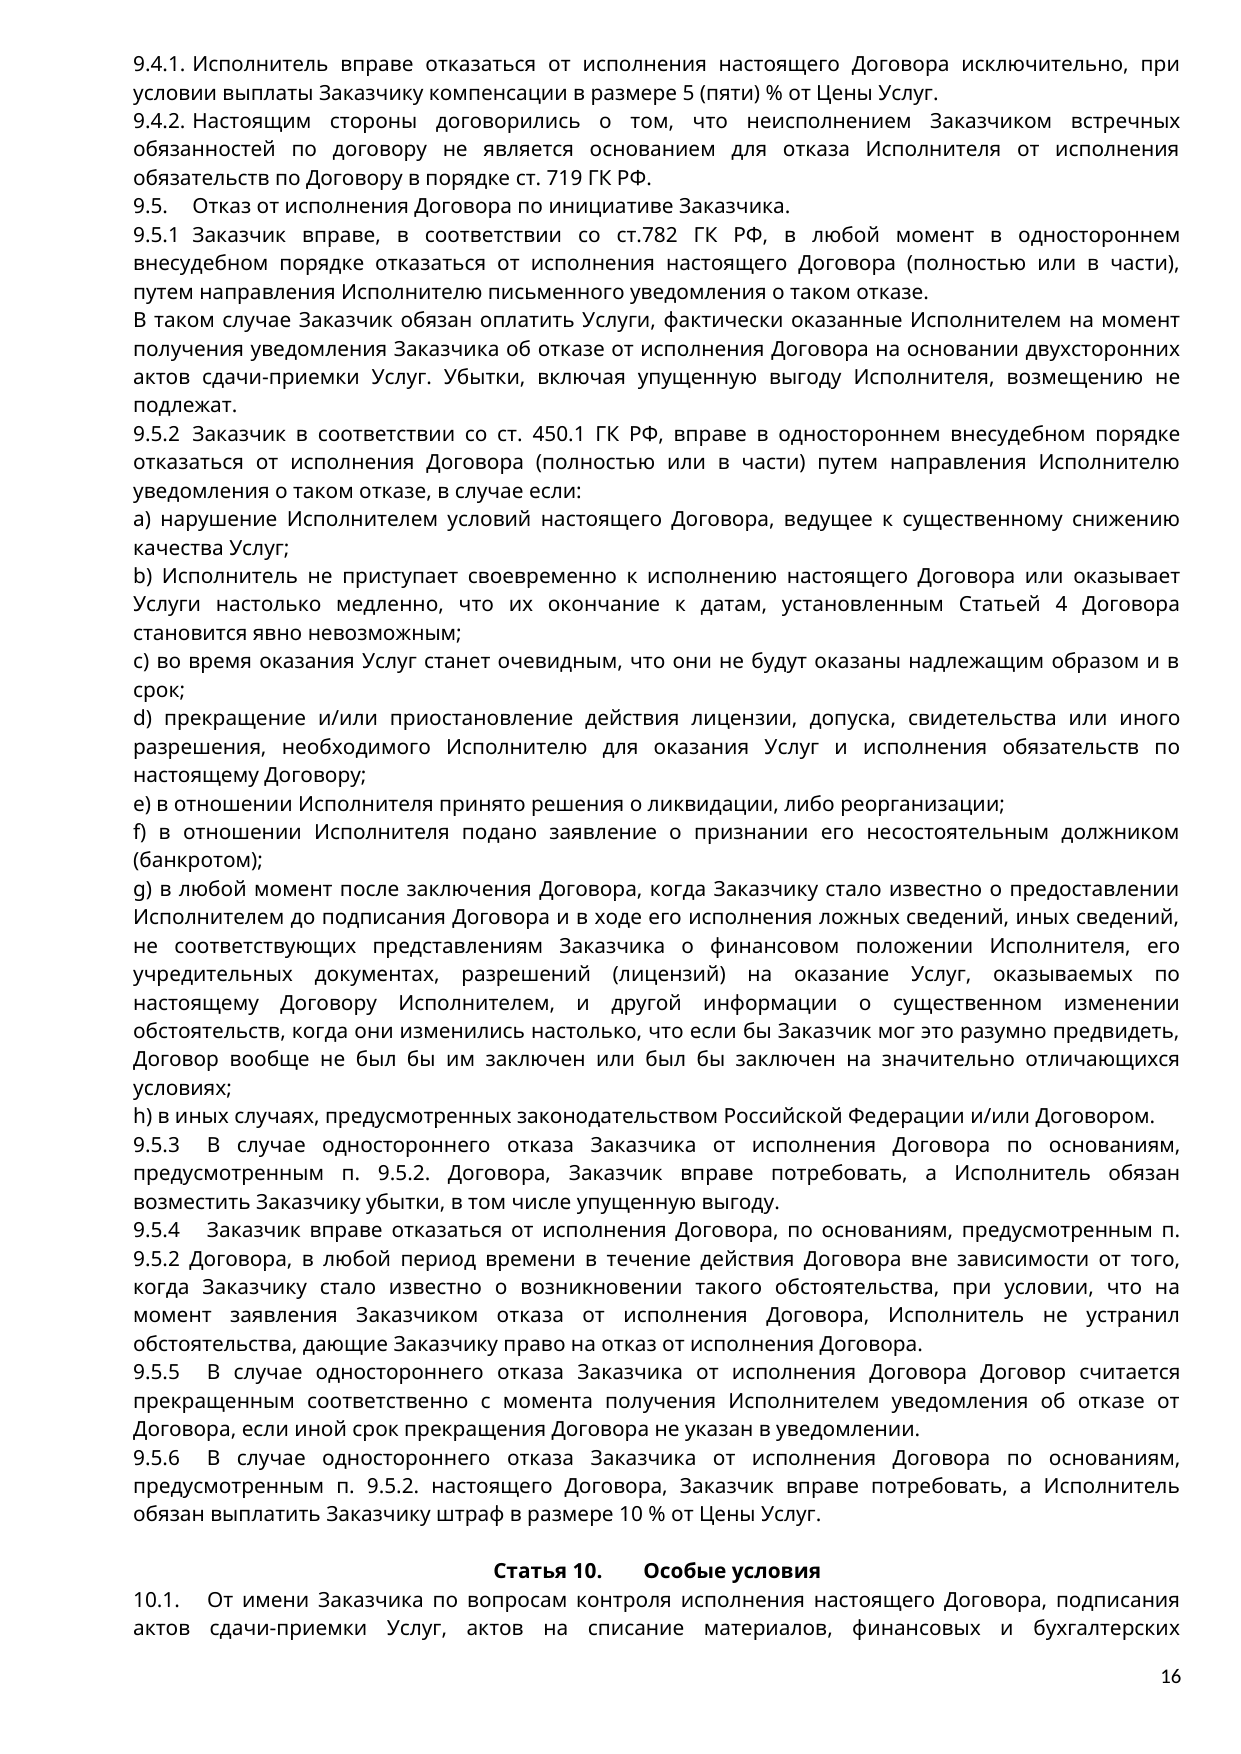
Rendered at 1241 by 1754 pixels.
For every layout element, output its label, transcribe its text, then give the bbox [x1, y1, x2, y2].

text a) нарушение Исполнителем условий настоящего Договора, ведущее к существенному снижению качества Услуг; [133, 504, 1181, 561]
text g) в любой момент после заключения Договора, когда Заказчику стало известно о предоставлении Исполнителем до подписания Договора и в ходе его исполнения ложных сведений, иных сведений, не соответствующих представлениям Заказчика о финансовом положении Исполнителя, его учредительных документах, разрешений (лицензий) на оказание Услуг, оказываемых по настоящему Договору Исполнителем, и другой информации о существенном изменении обстоятельств, когда они изменились настолько, что если бы Заказчик мог это разумно предвидеть, Договор вообще не был бы им заключен или был бы заключен на значительно отличающихся условиях; [133, 874, 1181, 1101]
text f) в отношении Исполнителя подано заявление о признании его несостоятельным должником (банкротом); [133, 817, 1181, 874]
list В случае одностороннего отказа Заказчика от исполнения Договора по основаниям, предусмотренным п. 9.5.2. настоящего Договора, Заказчик вправе потребовать, а Исполнитель обязан выплатить Заказчику штраф в размере 10 % от Цены Услуг. [133, 1443, 1181, 1528]
list В случае одностороннего отказа Заказчика от исполнения Договора по основаниям, предусмотренным п. 9.5.2. Договора, Заказчик вправе потребовать, а Исполнитель обязан возместить Заказчику убытки, в том числе упущенную выгоду. [133, 1130, 1181, 1215]
text h) в иных случаях, предусмотренных законодательством Российской Федерации и/или Договором. [133, 1101, 1181, 1130]
list Заказчик вправе, в соответствии со ст.782 ГК РФ, в любой момент в одностороннем внесудебном порядке отказаться от исполнения настоящего Договора (полностью или в части), путем направления Исполнителю письменного уведомления о таком отказе. [133, 220, 1181, 305]
list Настоящим стороны договорились о том, что неисполнением Заказчиком встречных обязанностей по договору не является основанием для отказа Исполнителя от исполнения обязательств по Договору в порядке ст. 719 ГК РФ. [133, 106, 1181, 191]
list Отказ от исполнения Договора по инициативе Заказчика. [133, 191, 1181, 220]
list Особые условия [133, 1556, 1181, 1585]
text e) в отношении Исполнителя принято решения о ликвидации, либо реорганизации; [133, 789, 1181, 817]
text d) прекращение и/или приостановление действия лицензии, допуска, свидетельства или иного разрешения, необходимого Исполнителю для оказания Услуг и исполнения обязательств по настоящему Договору; [133, 703, 1181, 789]
text c) во время оказания Услуг станет очевидным, что они не будут оказаны надлежащим образом и в срок; [133, 646, 1181, 703]
list Исполнитель вправе отказаться от исполнения настоящего Договора исключительно, при условии выплаты Заказчику компенсации в размере 5 (пяти) % от Цены Услуг. [133, 49, 1181, 106]
text В таком случае Заказчик обязан оплатить Услуги, фактически оказанные Исполнителем на момент получения уведомления Заказчика об отказе от исполнения Договора на основании двухсторонних актов сдачи-приемки Услуг. Убытки, включая упущенную выгоду Исполнителя, возмещению не подлежат. [133, 305, 1181, 419]
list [133, 1585, 1181, 1642]
text b) Исполнитель не приступает своевременно к исполнению настоящего Договора или оказывает Услуги настолько медленно, что их окончание к датам, установленным Статьей 4 Договора становится явно невозможным; [133, 561, 1181, 646]
list В случае одностороннего отказа Заказчика от исполнения Договора Договор считается прекращенным соответственно с момента получения Исполнителем уведомления об отказе от Договора, если иной срок прекращения Договора не указан в уведомлении. [133, 1357, 1181, 1443]
list Заказчик вправе отказаться от исполнения Договора, по основаниям, предусмотренным п. 9.5.2 Договора, в любой период времени в течение действия Договора вне зависимости от того, когда Заказчику стало известно о возникновении такого обстоятельства, при условии, что на момент заявления Заказчиком отказа от исполнения Договора, Исполнитель не устранил обстоятельства, дающие Заказчику право на отказ от исполнения Договора. [133, 1215, 1181, 1357]
list Заказчик в соответствии со ст. 450.1 ГК РФ, вправе в одностороннем внесудебном порядке отказаться от исполнения Договора (полностью или в части) путем направления Исполнителю уведомления о таком отказе, в случае если: [133, 419, 1181, 504]
